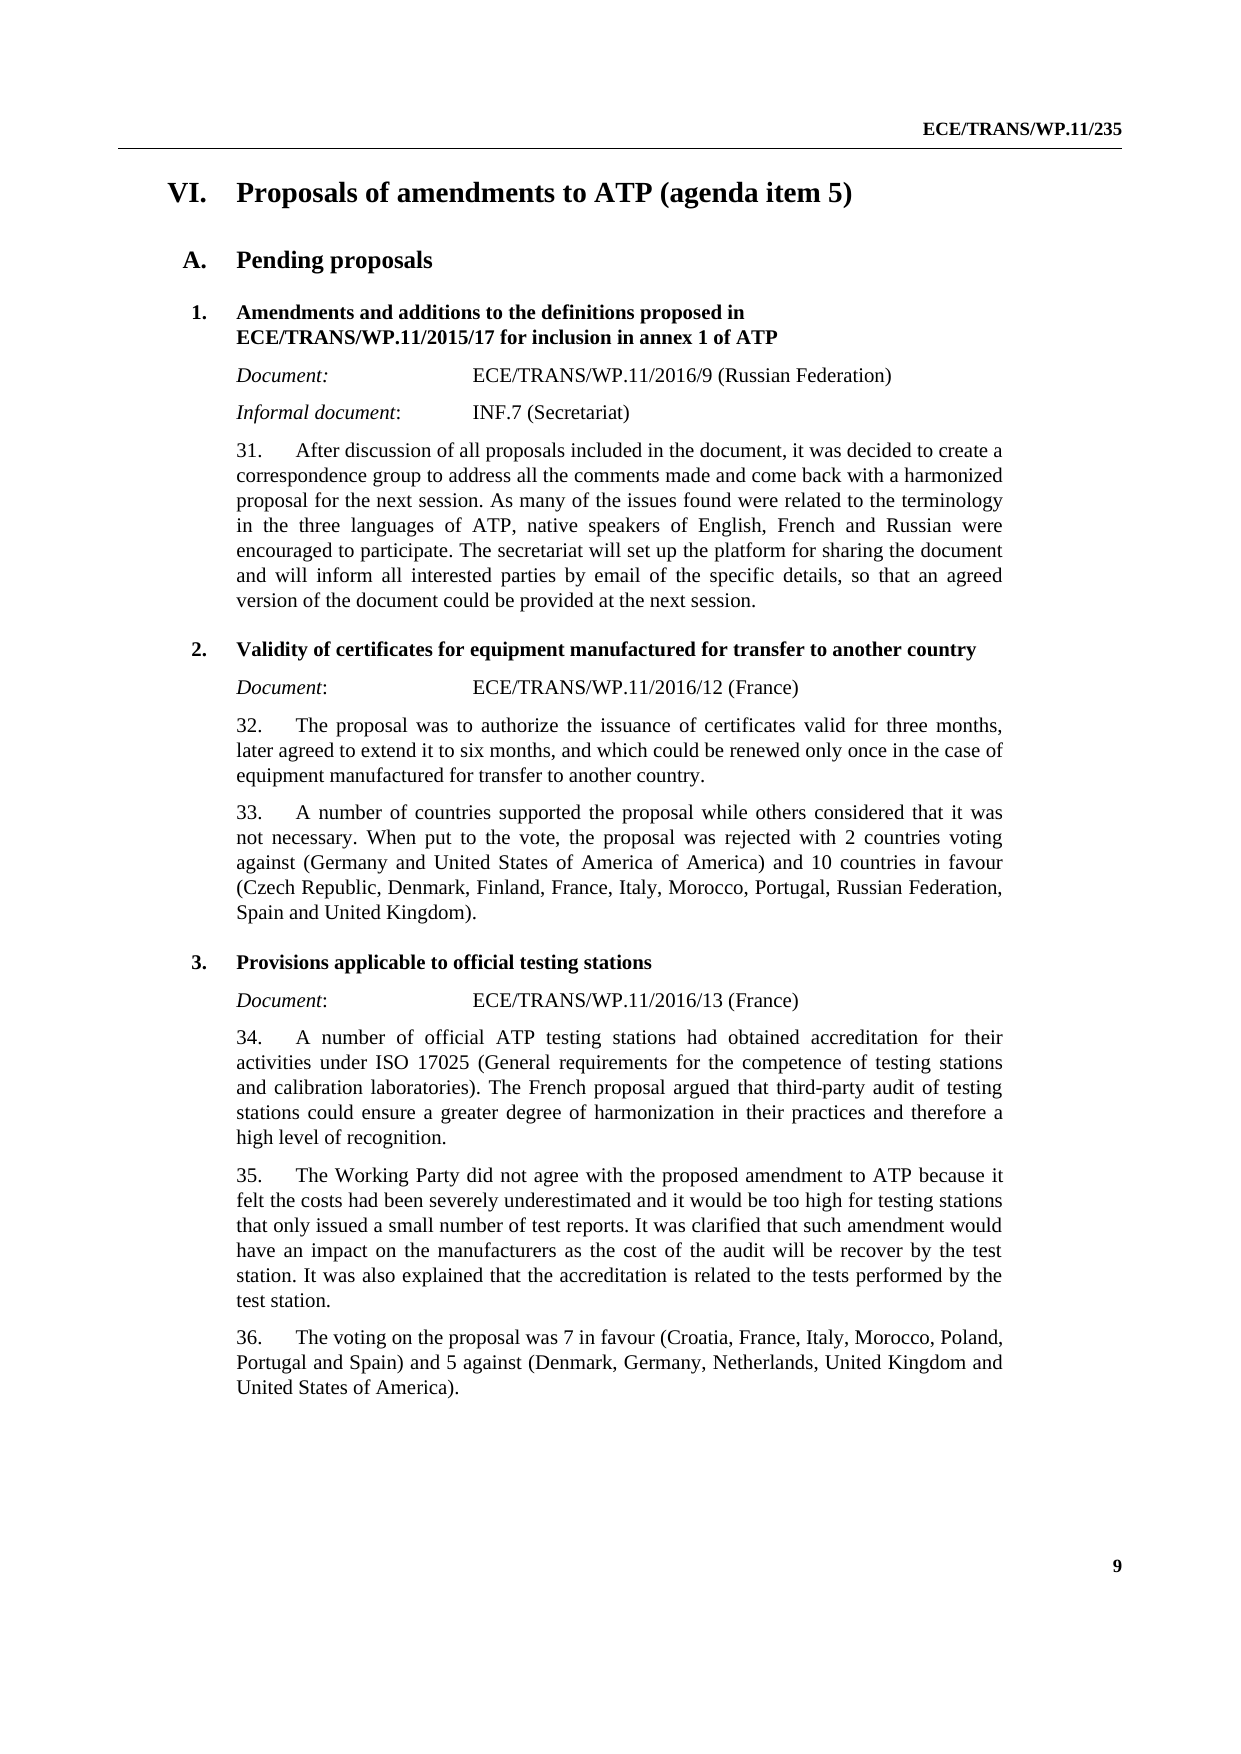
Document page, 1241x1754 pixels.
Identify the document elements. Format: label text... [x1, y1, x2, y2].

text 34. A number of official ATP testing stations had obtained accreditation for their activities under ISO 17025 (General requirements for the competence of testing stations and calibration laboratories). The French proposal argued that third-party audit of testing stations could ensure a greater degree of harmonization in their practices and therefore a high level of recognition. [236, 1024, 1004, 1149]
text 32. The proposal was to authorize the issuance of certificates valid for three months, later agreed to extend it to six months, and which could be renewed only once in the case of equipment manufactured for transfer to another country. [236, 712, 1004, 787]
text VI. Proposals of amendments to ATP (agenda item 5) [118, 177, 1004, 208]
text Document: ECE/TRANS/WP.11/2016/9 (Russian Federation) [236, 362, 1004, 387]
text Document: ECE/TRANS/WP.11/2016/12 (France) [236, 674, 1004, 699]
text A. Pending proposals [118, 246, 1004, 274]
text 35. The Working Party did not agree with the proposed amendment to ATP because it felt the costs had been severely underestimated and it would be too high for testing stations that only issued a small number of test reports. It was clarified that such amendment would have an impact on the manufacturers as the cost of the audit will be recover by the test station. It was also explained that the accreditation is related to the tests performed by the test station. [236, 1162, 1004, 1312]
text Informal document: INF.7 (Secretariat) [236, 399, 1004, 424]
text 33. A number of countries supported the proposal while others considered that it was not necessary. When put to the vote, the proposal was rejected with 2 countries voting against (Germany and United States of America of America) and 10 countries in favour (Czech Republic, Denmark, Finland, France, Italy, Morocco, Portugal, Russian Federation, Spain and United Kingdom). [236, 799, 1004, 924]
text 2. Validity of certificates for equipment manufactured for transfer to another country [118, 637, 1004, 662]
text Document: ECE/TRANS/WP.11/2016/13 (France) [236, 987, 1004, 1012]
text 36. The voting on the proposal was 7 in favour (Croatia, France, Italy, Morocco, Poland, Portugal and Spain) and 5 against (Denmark, Germany, Netherlands, United Kingdom and United States of America). [236, 1324, 1004, 1399]
text 3. Provisions applicable to official testing stations [118, 949, 1004, 974]
text 31. After discussion of all proposals included in the document, it was decided to create a correspondence group to address all the comments made and come back with a harmonized proposal for the next session. As many of the issues found were related to the terminology in the three languages of ATP, native speakers of English, French and Russian were encouraged to participate. The secretariat will set up the platform for sharing the document and will inform all interested parties by email of the specific details, so that an agreed version of the document could be provided at the next session. [236, 437, 1004, 612]
text 1. Amendments and additions to the definitions proposed in ECE/TRANS/WP.11/2015/17 for inclusion in annex 1 of ATP [118, 299, 1004, 349]
